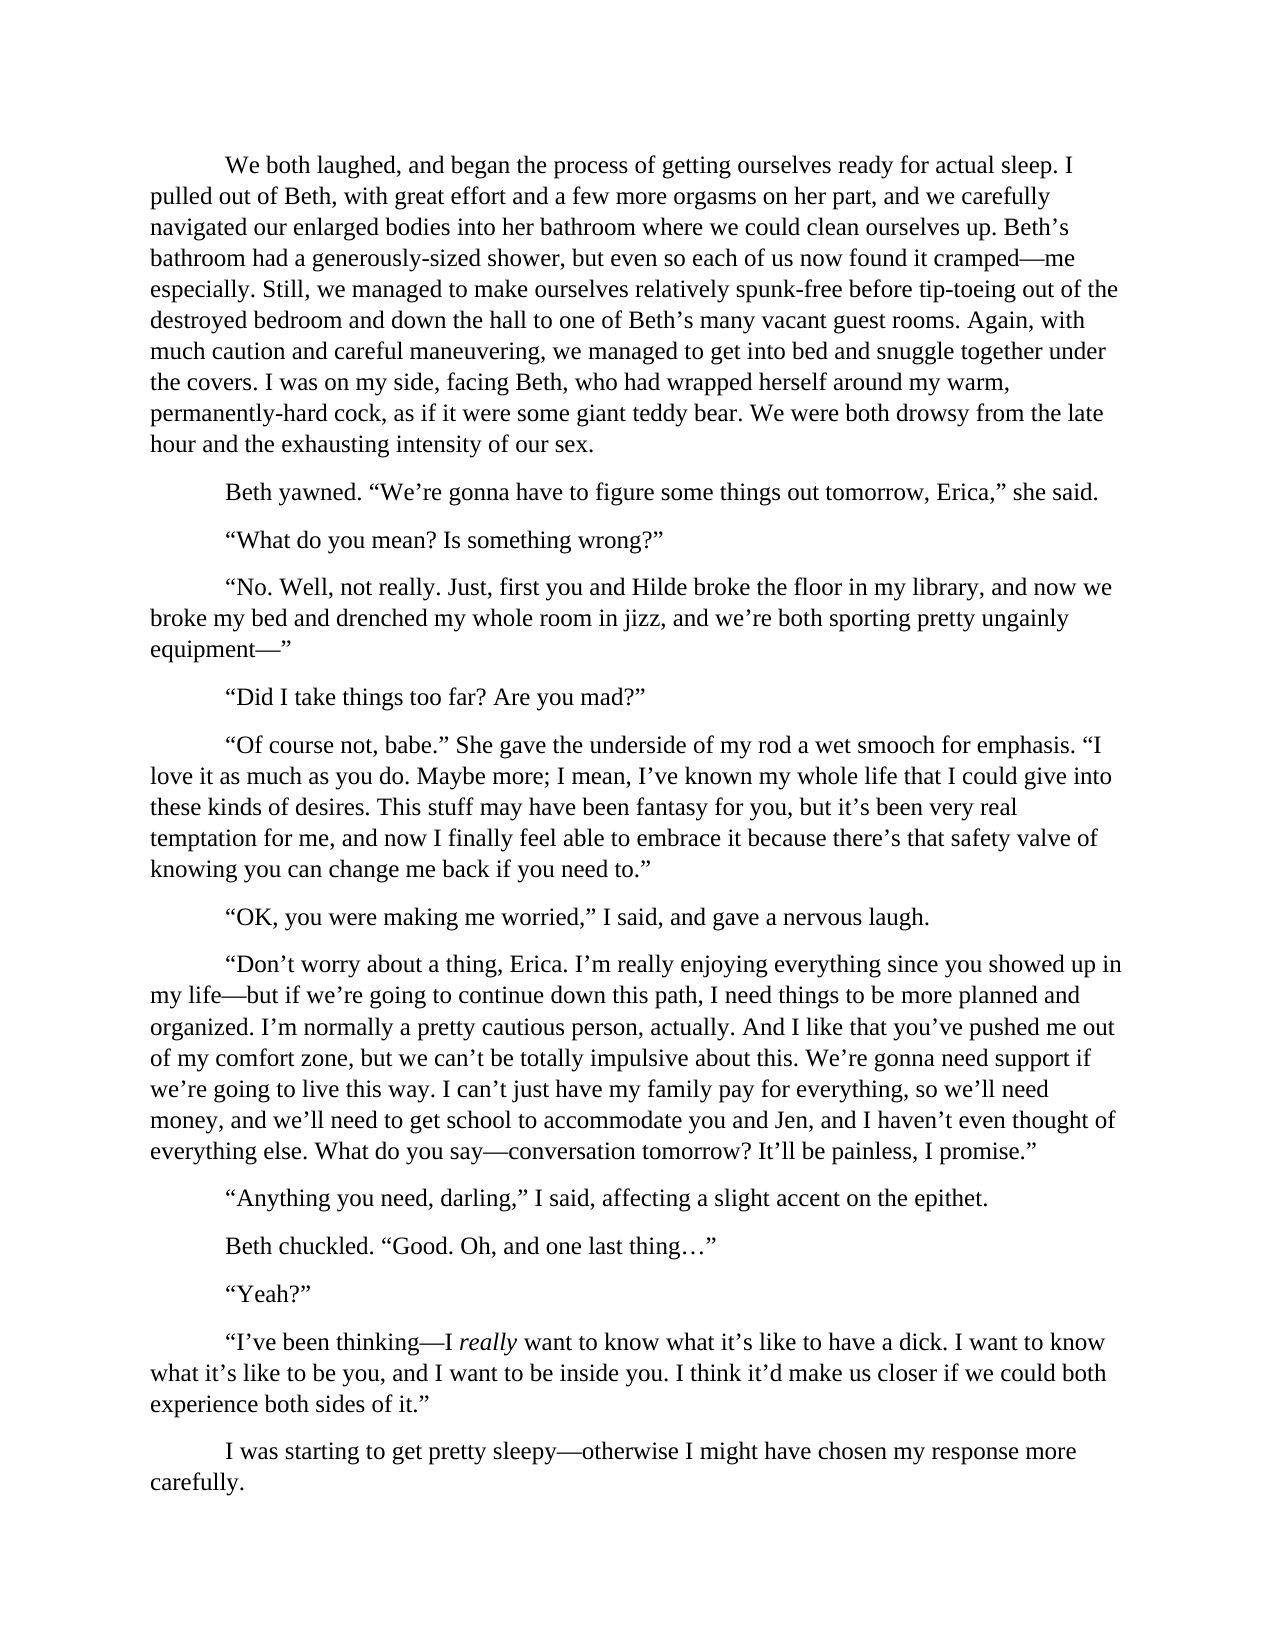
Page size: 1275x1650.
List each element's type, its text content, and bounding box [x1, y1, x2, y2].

text “Of course not, babe.” She gave the underside of my rod a wet smooch for emphasis. “I love it as much as you do. Maybe more; I mean, I’ve known my whole life that I could give into these kinds of desires. This stuff may have been fantasy for you, but it’s been very real temptation for me, and now I finally feel able to embrace it because there’s that safety valve of knowing you can change me back if you need to.” [150, 730, 1125, 883]
text Beth chuckled. “Good. Oh, and one last thing…” [150, 1231, 1125, 1260]
text We both laughed, and began the process of getting ourselves ready for actual sleep. I pulled out of Beth, with great effort and a few more orgasms on her part, and we carefully navigated our enlarged bodies into her bathroom where we could clean ourselves up. Beth’s bathroom had a generously-sized shower, but even so each of us now found it cramped—me especially. Still, we managed to make ourselves relatively spunk-free before tip-toeing out of the destroyed bedroom and down the hall to one of Beth’s many vacant guest rooms. Again, with much caution and careful maneuvering, we managed to get into bed and snuggle together under the covers. I was on my side, facing Beth, who had wrapped herself around my warm, permanently-hard cock, as if it were some giant teddy bear. We were both drowsy from the late hour and the exhausting intensity of our sex. [150, 150, 1125, 458]
text I was starting to get pretty sleepy—otherwise I might have chosen my response more carefully. [150, 1436, 1125, 1496]
text “Did I take things too far? Are you mad?” [150, 682, 1125, 711]
text “Anything you need, darling,” I said, affecting a slight accent on the epithet. [150, 1183, 1125, 1212]
text “No. Well, not really. Just, first you and Hilde broke the floor in my library, and now we broke my bed and drenched my whole room in jizz, and we’re both sporting pretty ungainly equipment—” [150, 572, 1125, 663]
text “What do you mean? Is something wrong?” [150, 525, 1125, 553]
text “Yeah?” [150, 1279, 1125, 1308]
text Beth yawned. “We’re gonna have to figure some things out tomorrow, Erica,” she said. [150, 477, 1125, 506]
text “I’ve been thinking—I really want to know what it’s like to have a dick. I want to know what it’s like to be you, and I want to be inside you. I think it’d make us closer if we could both experience both sides of it.” [150, 1327, 1125, 1417]
text “Don’t worry about a thing, Erica. I’m really enjoying everything since you showed up in my life—but if we’re going to continue down this path, I need things to be more planned and organized. I’m normally a pretty cautious person, actually. And I like that you’ve pushed me out of my comfort zone, but we can’t be totally impulsive about this. We’re gonna need support if we’re going to live this way. I can’t just have my family pay for everything, so we’ll need money, and we’ll need to get school to accommodate you and Jen, and I haven’t even thought of everything else. What do you say—conversation tomorrow? It’ll be painless, I promise.” [150, 949, 1125, 1164]
text “OK, you were making me worried,” I said, and gave a nervous laugh. [150, 902, 1125, 931]
